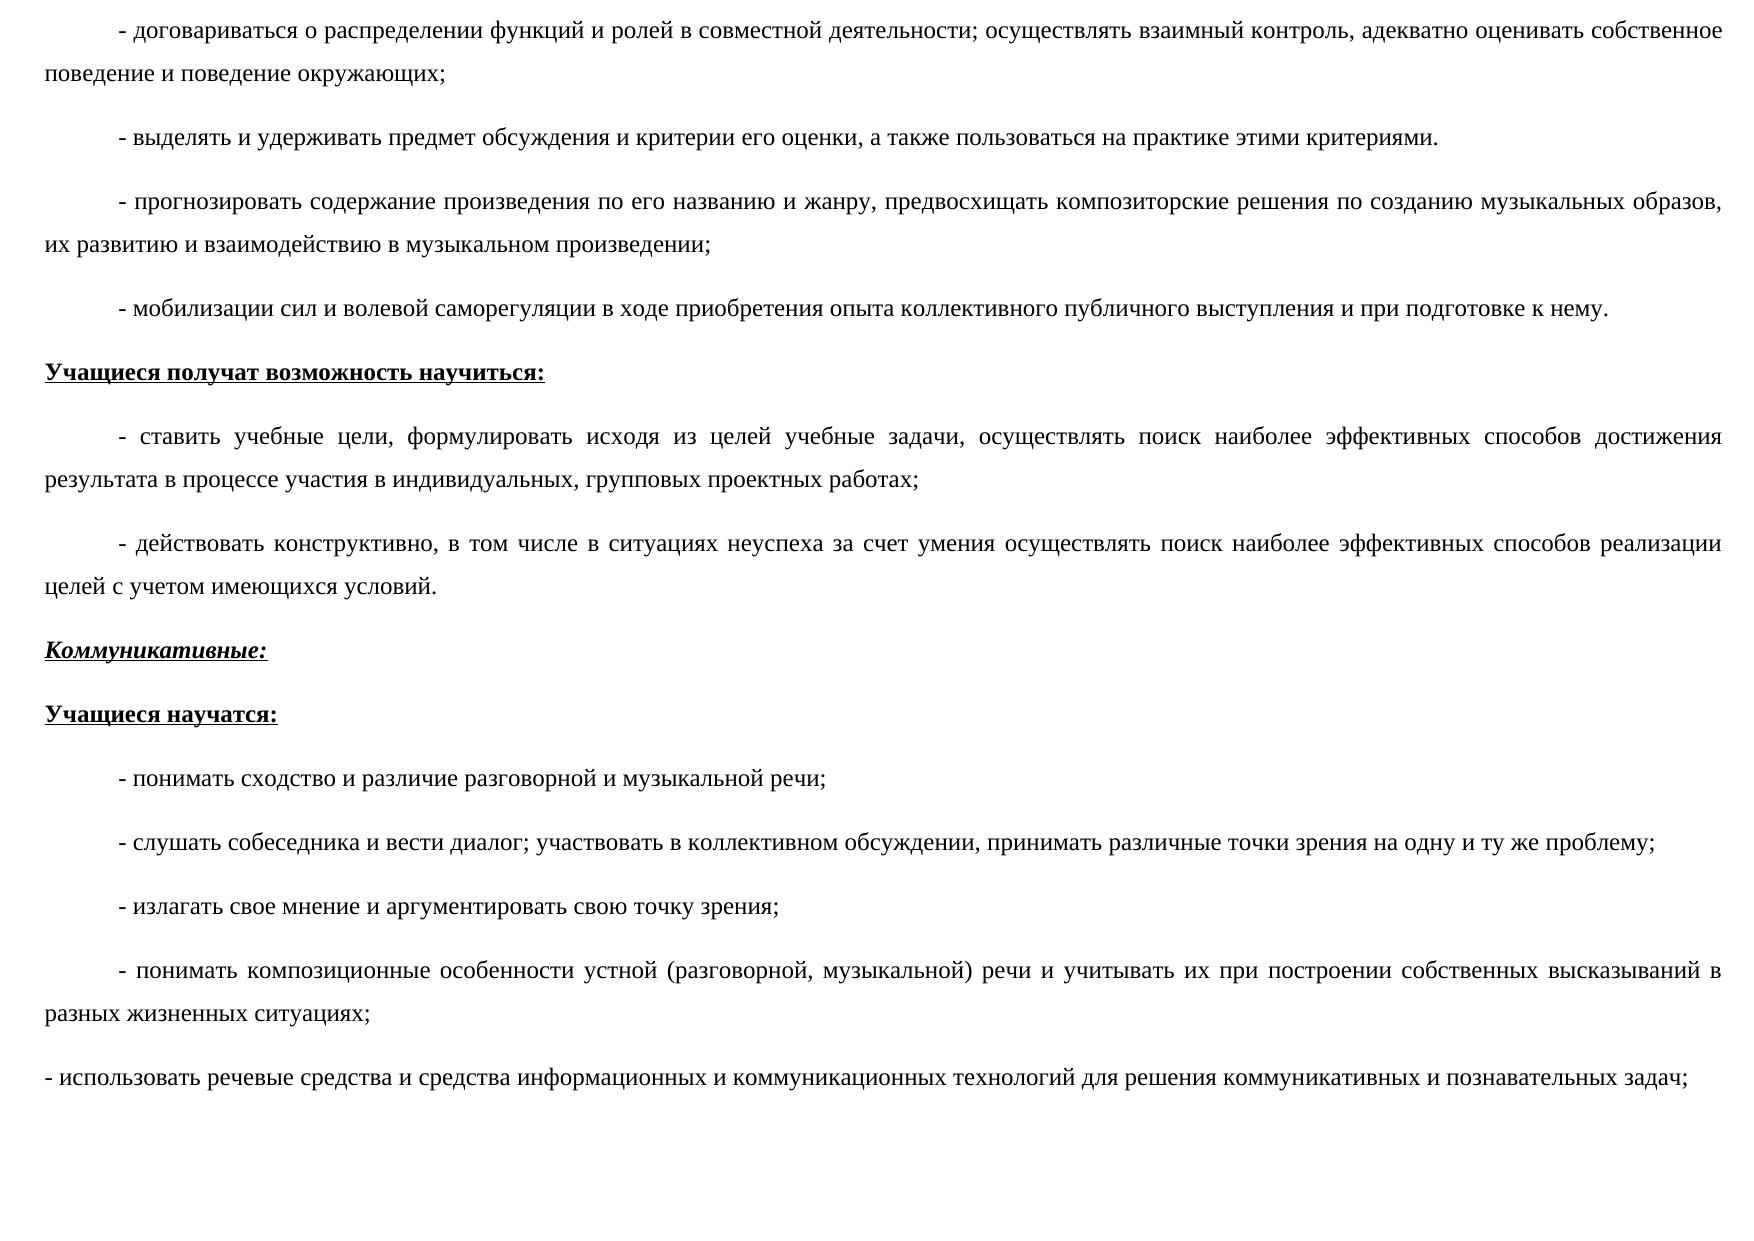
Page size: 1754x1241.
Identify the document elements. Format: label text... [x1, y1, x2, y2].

text Коммуникативные: [44, 635, 1724, 664]
text Учащиеся научатся: [44, 699, 1724, 728]
text - понимать сходство и различие разговорной и музыкальной речи; [44, 763, 1724, 792]
text - излагать свое мнение и аргументировать свою точку зрения; [44, 891, 1724, 919]
text - использовать речевые средства и средства информационных и коммуникационных технологий для решения коммуникативных и познавательных задач; [44, 1062, 1724, 1091]
text - мобилизации сил и волевой саморегуляции в ходе приобретения опыта коллективного публичного выступления и при подготовке к нему. [44, 293, 1724, 322]
text - выделять и удерживать предмет обсуждения и критерии его оценки, а также пользоваться на практике этими критериями. [44, 122, 1724, 151]
text - слушать собеседника и вести диалог; участвовать в коллективном обсуждении, принимать различные точки зрения на одну и ту же проблему; [44, 827, 1724, 856]
text - действовать конструктивно, в том числе в ситуациях неуспеха за счет умения осуществлять поиск наиболее эффективных способов реализации целей с учетом имеющихся условий. [44, 528, 1724, 600]
text Учащиеся получат возможность научиться: [44, 357, 1724, 386]
text - ставить учебные цели, формулировать исходя из целей учебные задачи, осуществлять поиск наиболее эффективных способов достижения результата в процессе участия в индивидуальных, групповых проектных работах; [44, 421, 1724, 493]
text - договариваться о распределении функций и ролей в совместной деятельности; осуществлять взаимный контроль, адекватно оценивать собственное поведение и поведение окружающих; [44, 15, 1724, 87]
text - прогнозировать содержание произведения по его названию и жанру, предвосхищать композиторские решения по созданию музыкальных образов, их развитию и взаимодействию в музыкальном произведении; [44, 186, 1724, 258]
text - понимать композиционные особенности устной (разговорной, музыкальной) речи и учитывать их при построении собственных высказываний в разных жизненных ситуациях; [44, 955, 1724, 1027]
